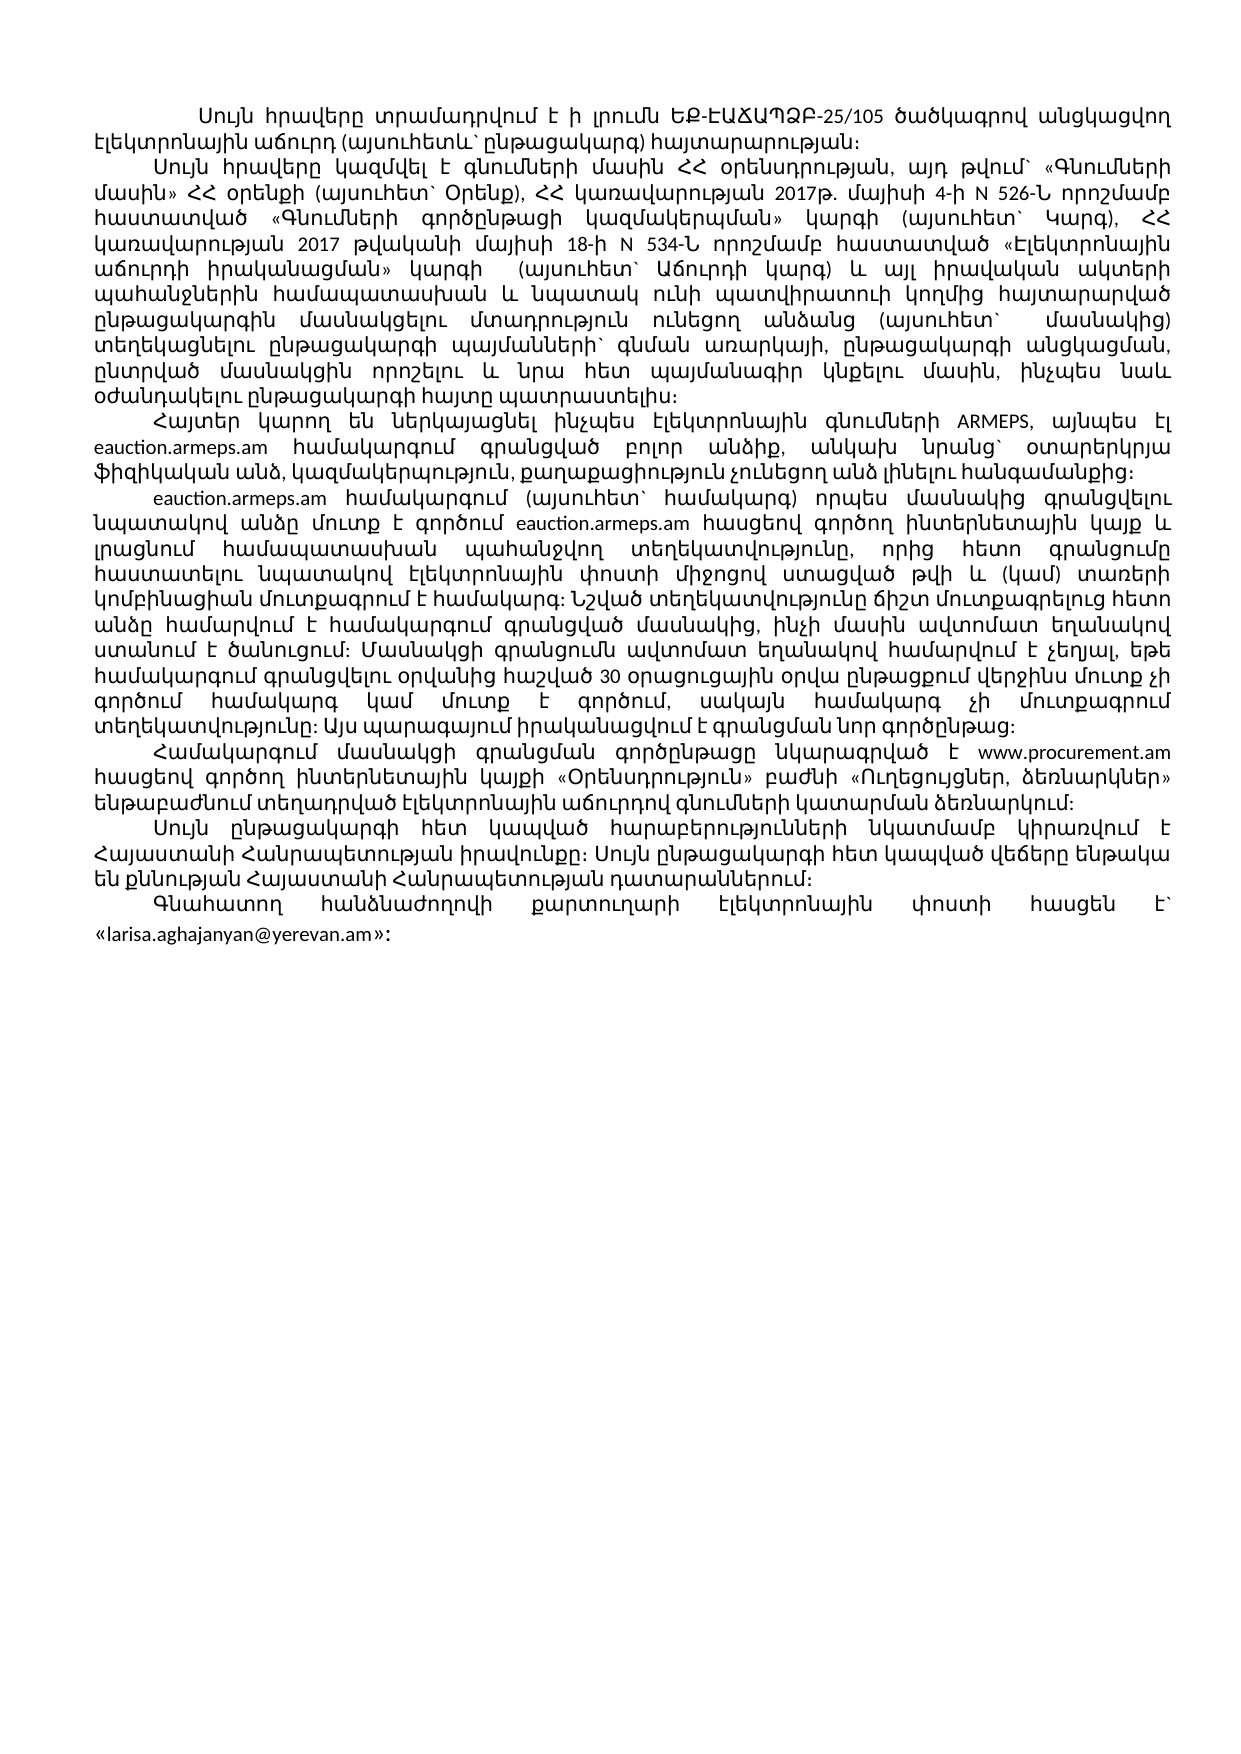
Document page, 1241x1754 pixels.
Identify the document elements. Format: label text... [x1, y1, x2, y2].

text Գնահատող հանձնաժողովի քարտուղարի էլեկտրոնային փոստի հասցեն է` «larisa.aghajanyan@yerevan.am»: [94, 892, 1171, 948]
text Սույն ընթացակարգի հետ կապված հարաբերությունների նկատմամբ կիրառվում է Հայաստանի Հանրապետության իրավունքը։ Սույն ընթացակարգի հետ կապված վեճերը ենթակա են քննության Հայաստանի Հանրապետության դատարաններում։ [94, 815, 1171, 892]
text Համակարգում մասնակցի գրանցման գործընթացը նկարագրված է www.procurement.am հասցեով գործող ինտերնետային կայքի «Օրենսդրություն» բաժնի «Ուղեցույցներ, ձեռնարկներ» ենթաբաժնում տեղադրված էլեկտրոնային աճուրդով գնումների կատարման ձեռնարկում: [94, 739, 1171, 815]
text Սույն հրավերը տրամադրվում է ի լրումն ԵՔ-ԷԱՃԱՊՁԲ-25/105 ծածկագրով անցկացվող էլեկտրոնային աճուրդ (այսուհետև` ընթացակարգ) հայտարարության։ [94, 104, 1171, 154]
text eauction.armeps.am համակարգում (այսուհետ` համակարգ) որպես մասնակից գրանցվելու նպատակով անձը մուտք է գործում eauction.armeps.am հասցեով գործող ինտերնետային կայք և լրացնում համապատասխան պահանջվող տեղեկատվությունը, որից հետո գրանցումը հաստատելու նպատակով էլեկտրոնային փոստի միջոցով ստացված թվի և (կամ) տառերի կոմբինացիան մուտքագրում է համակարգ: Նշված տեղեկատվությունը ճիշտ մուտքագրելուց հետո անձը համարվում է համակարգում գրանցված մասնակից, ինչի մասին ավտոմատ եղանակով ստանում է ծանուցում: Մասնակցի գրանցումն ավտոմատ եղանակով համարվում է չեղյալ, եթե համակարգում գրանցվելու օրվանից հաշված 30 օրացուցային օրվա ընթացքում վերջինս մուտք չի գործում համակարգ կամ մուտք է գործում, սակայն համակարգ չի մուտքագրում տեղեկատվությունը: Այս պարագայում իրականացվում է գրանցման նոր գործընթաց: [94, 485, 1171, 739]
text Սույն հրավերը կազմվել է գնումների մասին ՀՀ օրենսդրության, այդ թվում` «Գնումների մասին» ՀՀ օրենքի (այսուհետ` Օրենք), ՀՀ կառավարության 2017թ. մայիսի 4-ի N 526-Ն որոշմամբ հաստատված «Գնումների գործընթացի կազմակերպման» կարգի (այսուհետ` Կարգ), ՀՀ կառավարության 2017 թվականի մայիսի 18-ի N 534-Ն որոշմամբ հաստատված «Էլեկտրոնային աճուրդի իրականացման» կարգի (այսուհետ` Աճուրդի կարգ) և այլ իրավական ակտերի պահանջներին համապատասխան և նպատակ ունի պատվիրատուի կողմից հայտարարված ընթացակարգին մասնակցելու մտադրություն ունեցող անձանց (այսուհետ` մասնակից) տեղեկացնելու ընթացակարգի պայմանների` գնման առարկայի, ընթացակարգի անցկացման, ընտրված մասնակցին որոշելու և նրա հետ պայմանագիր կնքելու մասին, ինչպես նաև օժանդակելու ընթացակարգի հայտը պատրաստելիս։ [94, 154, 1171, 409]
text Հայտեր կարող են ներկայացնել ինչպես էլեկտրոնային գնումների ARMEPS, այնպես էլ eauction.armeps.am համակարգում գրանցված բոլոր անձիք, անկախ նրանց` օտարերկրյա ֆիզիկական անձ, կազմակերպություն, քաղաքացիություն չունեցող անձ լինելու հանգամանքից։ [94, 409, 1171, 485]
